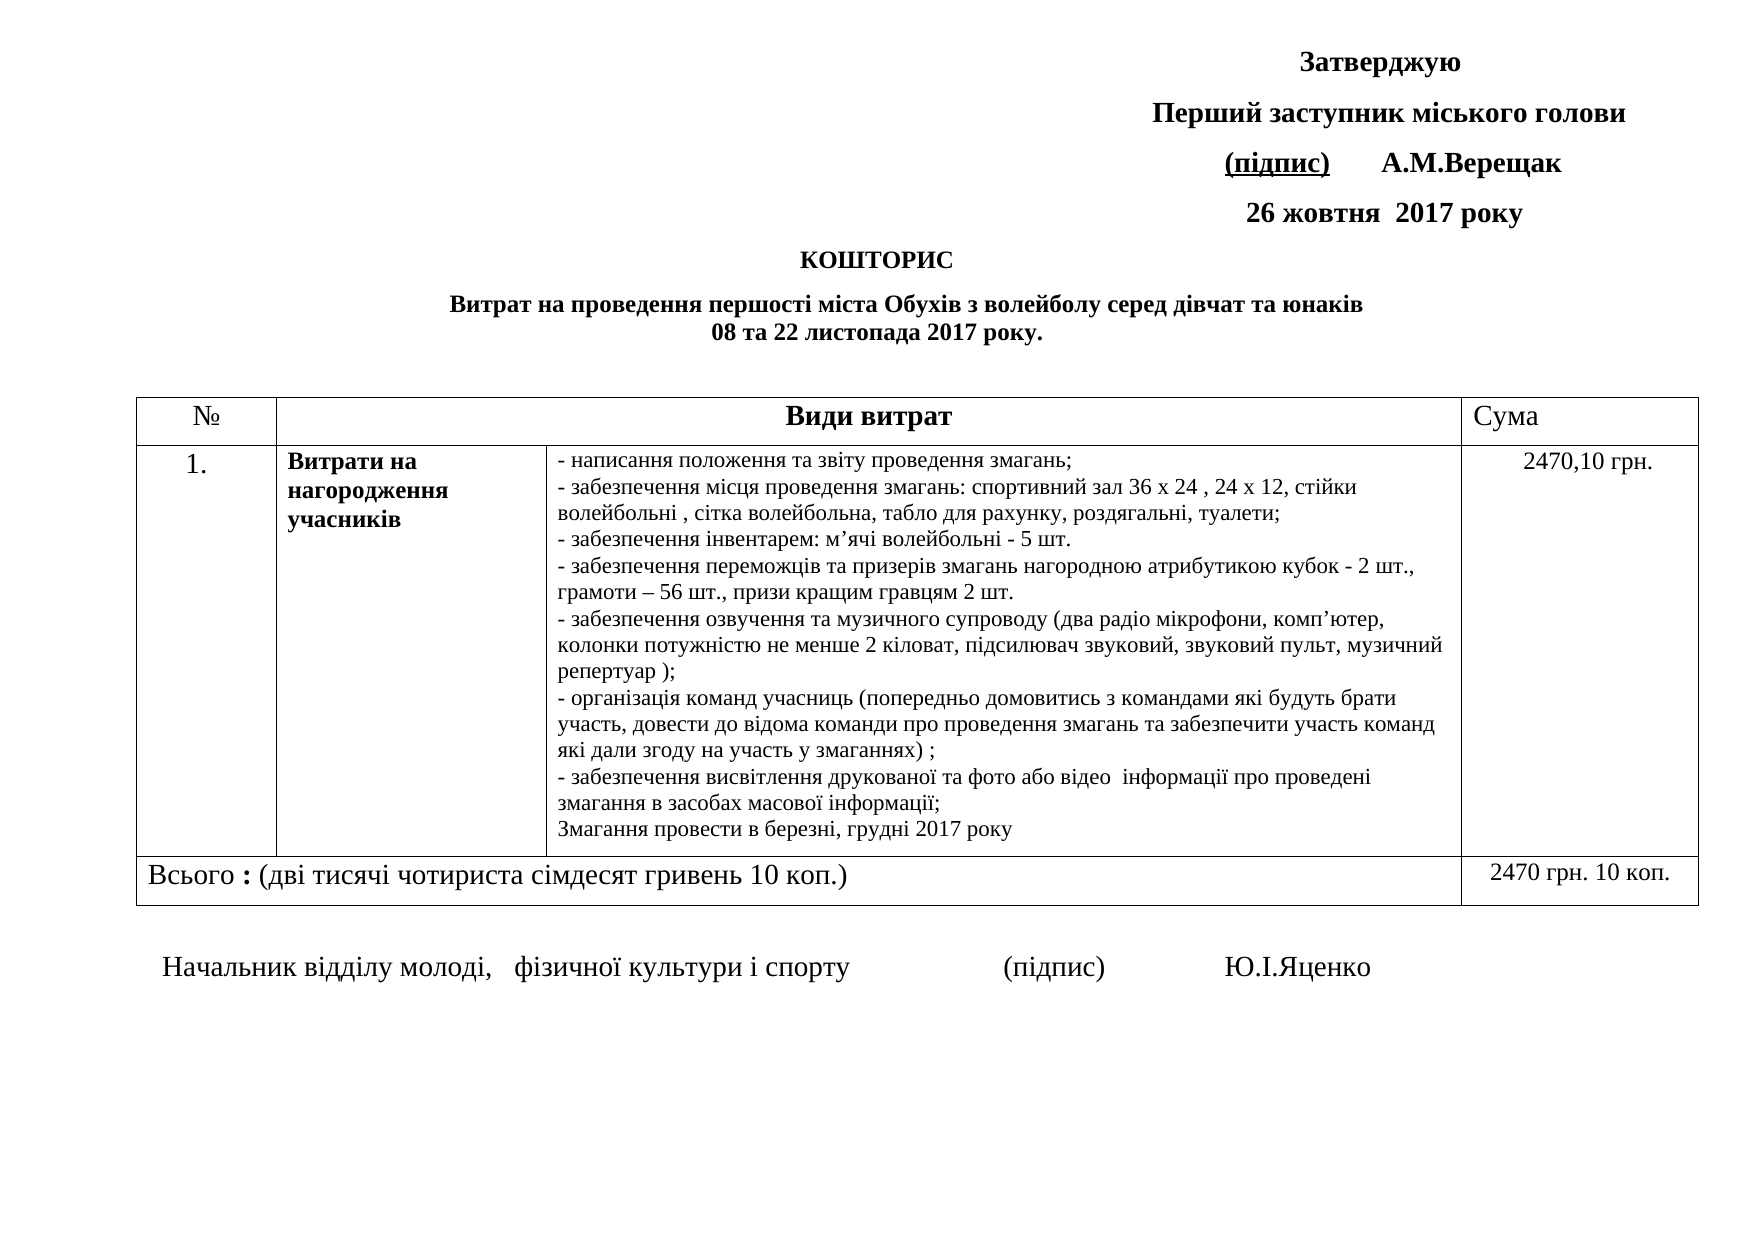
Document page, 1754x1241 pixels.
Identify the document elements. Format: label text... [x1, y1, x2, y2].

table_cell - написання положення та звіту проведення змагань; - забезпечення місця проведення змагань: спортивний зал 36 х 24 , 24 х 12, стійки волейбольні , сітка волейбольна, табло для рахунку, роздягальні, туалети; - забезпечення інвентарем: м’ячі волейбольні - 5 шт. - забезпечення переможців та призерів змагань нагородною атрибутикою кубок - 2 шт., грамоти – 56 шт., призи кращим гравцям 2 шт. - забезпечення озвучення та музичного супроводу (два радіо мікрофони, комп’ютер, колонки потужністю не менше 2 кіловат, підсилювач звуковий, звуковий пульт, музичний репертуар ); - організація команд учасниць (попередньо домовитись з командами які будуть брати участь, довести до відома команди про проведення змагань та забезпечити участь команд які дали згоду на участь у змаганнях) ; - забезпечення висвітлення друкованої та фото або відео інформації про проведені змагання в засобах масової інформації; Змагання провести в березні, грудні 2017 року [547, 446, 1461, 856]
table_cell [137, 446, 276, 856]
text Витрат на проведення першості міста Обухів з волейболу серед дівчат та юнаків [177, 289, 1636, 317]
table_cell Всього : (дві тисячі чотириста сімдесят гривень 10 коп.) [137, 857, 1461, 905]
text 08 та 22 листопада 2017 року. [118, 317, 1636, 346]
text Начальник відділу молоді, фізичної культури і спорту (підпис) Ю.І.Яценко [118, 949, 1636, 983]
table_cell 2470,10 грн. [1462, 446, 1698, 856]
table_header Сума [1462, 398, 1698, 445]
text 26 жовтня 2017 року [1077, 195, 1636, 229]
table_header № [137, 398, 276, 445]
text КОШТОРИС [118, 246, 1636, 274]
table_header Види витрат [277, 398, 1461, 445]
text Перший заступник міського голови [118, 95, 1636, 128]
text Затверджую [118, 44, 1636, 78]
table_cell Витрати на нагородження учасників [277, 446, 546, 856]
table_cell 2470 грн. 10 коп. [1462, 857, 1698, 905]
text (підпис) А.М.Верещак [1224, 145, 1636, 178]
